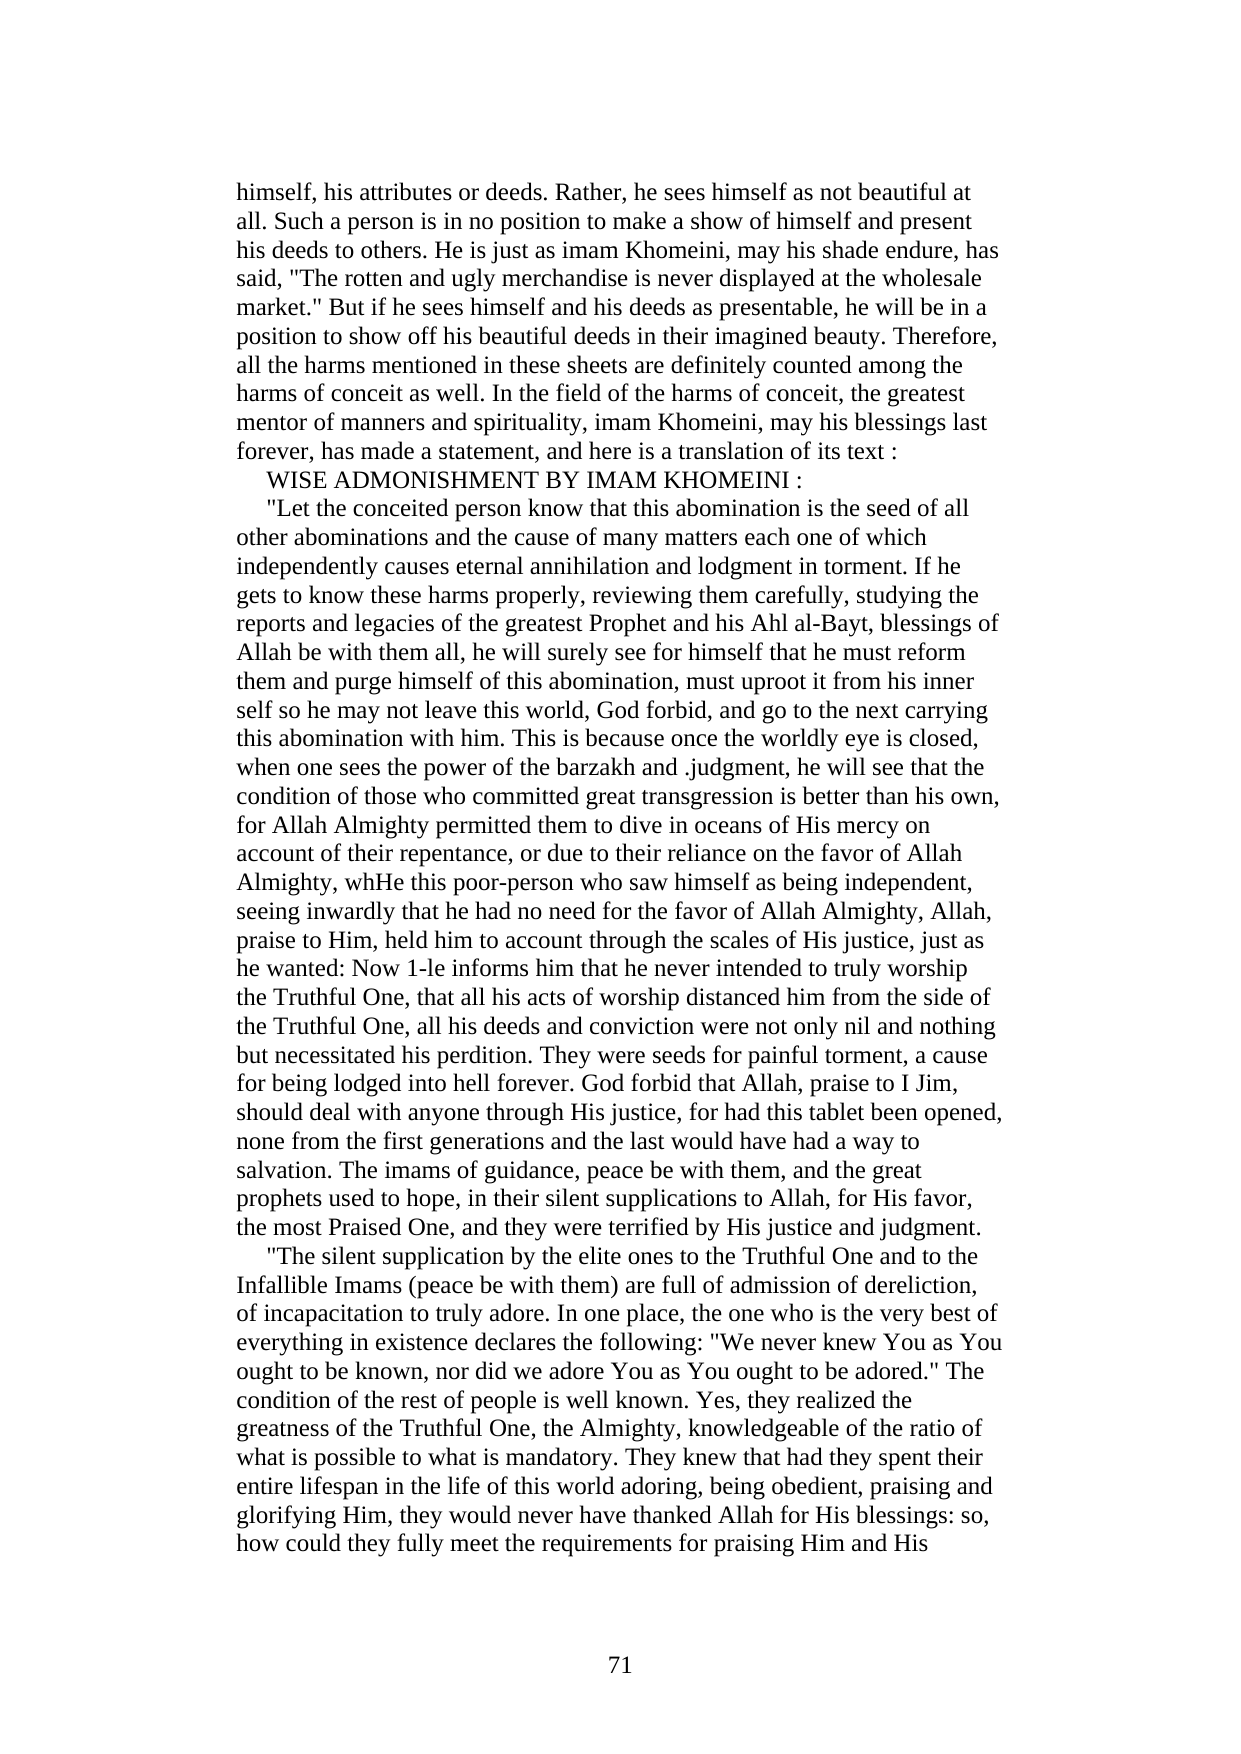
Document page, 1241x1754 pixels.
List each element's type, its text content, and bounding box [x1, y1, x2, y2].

text WISE ADMONISHMENT BY IMAM KHOMEINI : [236, 465, 1004, 493]
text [236, 177, 1004, 465]
text "Let the conceited person know that this abomination is the seed of all other abominations and the cause of many matters each one of which independently causes eternal annihilation and lodgment in torment. If he gets to know these harms properly, reviewing them carefully, studying the reports and legacies of the greatest Prophet and his Ahl al-Bayt, blessings of Allah be with them all, he will surely see for himself that he must reform them and purge himself of this abomination, must uproot it from his inner self so he may not leave this world, God forbid, and go to the next carrying this abomination with him. This is because once the worldly eye is closed, when one sees the power of the barzakh and .judgment, he will see that the condition of those who committed great transgression is better than his own, for Allah Almighty permitted them to dive in oceans of His mercy on account of their repentance, or due to their reliance on the favor of Allah Almighty, whHe this poor-person who saw himself as being independent, seeing inwardly that he had no need for the favor of Allah Almighty, Allah, praise to Him, held him to account through the scales of His justice, just as he wanted: Now 1-le informs him that he never intended to truly worship the Truthful One, that all his acts of worship distanced him from the side of the Truthful One, all his deeds and conviction were not only nil and nothing but necessitated his perdition. They were seeds for painful torment, a cause for being lodged into hell forever. God forbid that Allah, praise to I Jim, should deal with anyone through His justice, for had this tablet been opened, none from the first generations and the last would have had a way to salvation. The imams of guidance, peace be with them, and the great prophets used to hope, in their silent supplications to Allah, for His favor, the most Praised One, and they were terrified by His justice and judgment. [236, 493, 1004, 1241]
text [236, 1241, 1004, 1557]
